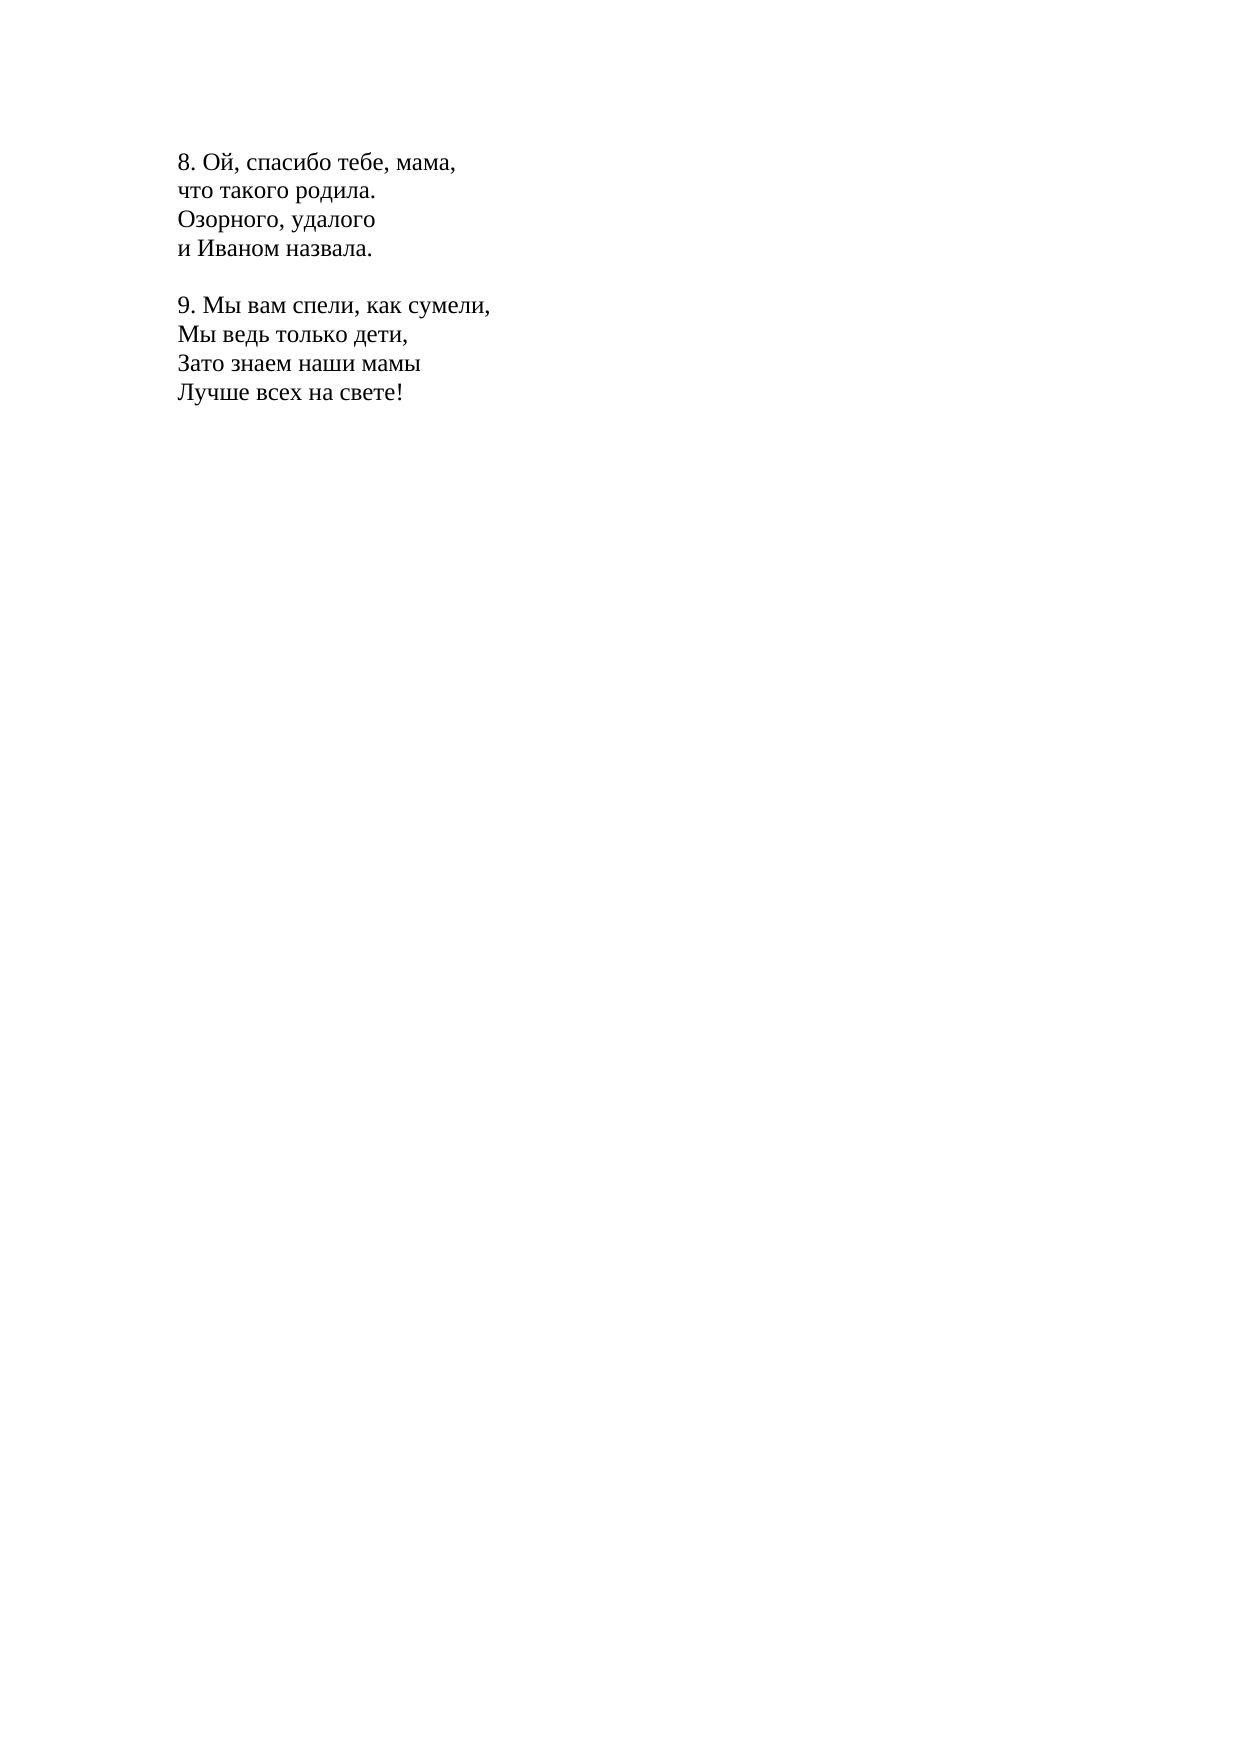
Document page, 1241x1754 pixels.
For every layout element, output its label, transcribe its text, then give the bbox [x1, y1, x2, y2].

text и Иваном назвала. [177, 233, 1152, 262]
text 8. Ой, спасибо тебе, мама, [177, 147, 1152, 176]
text что такого родила. [177, 176, 1152, 204]
text 9. Мы вам спели, как сумели, Мы ведь только дети, Зато знаем наши мамы Лучше всех на свете! [177, 291, 1152, 406]
text Озорного, удалого [177, 204, 1152, 233]
